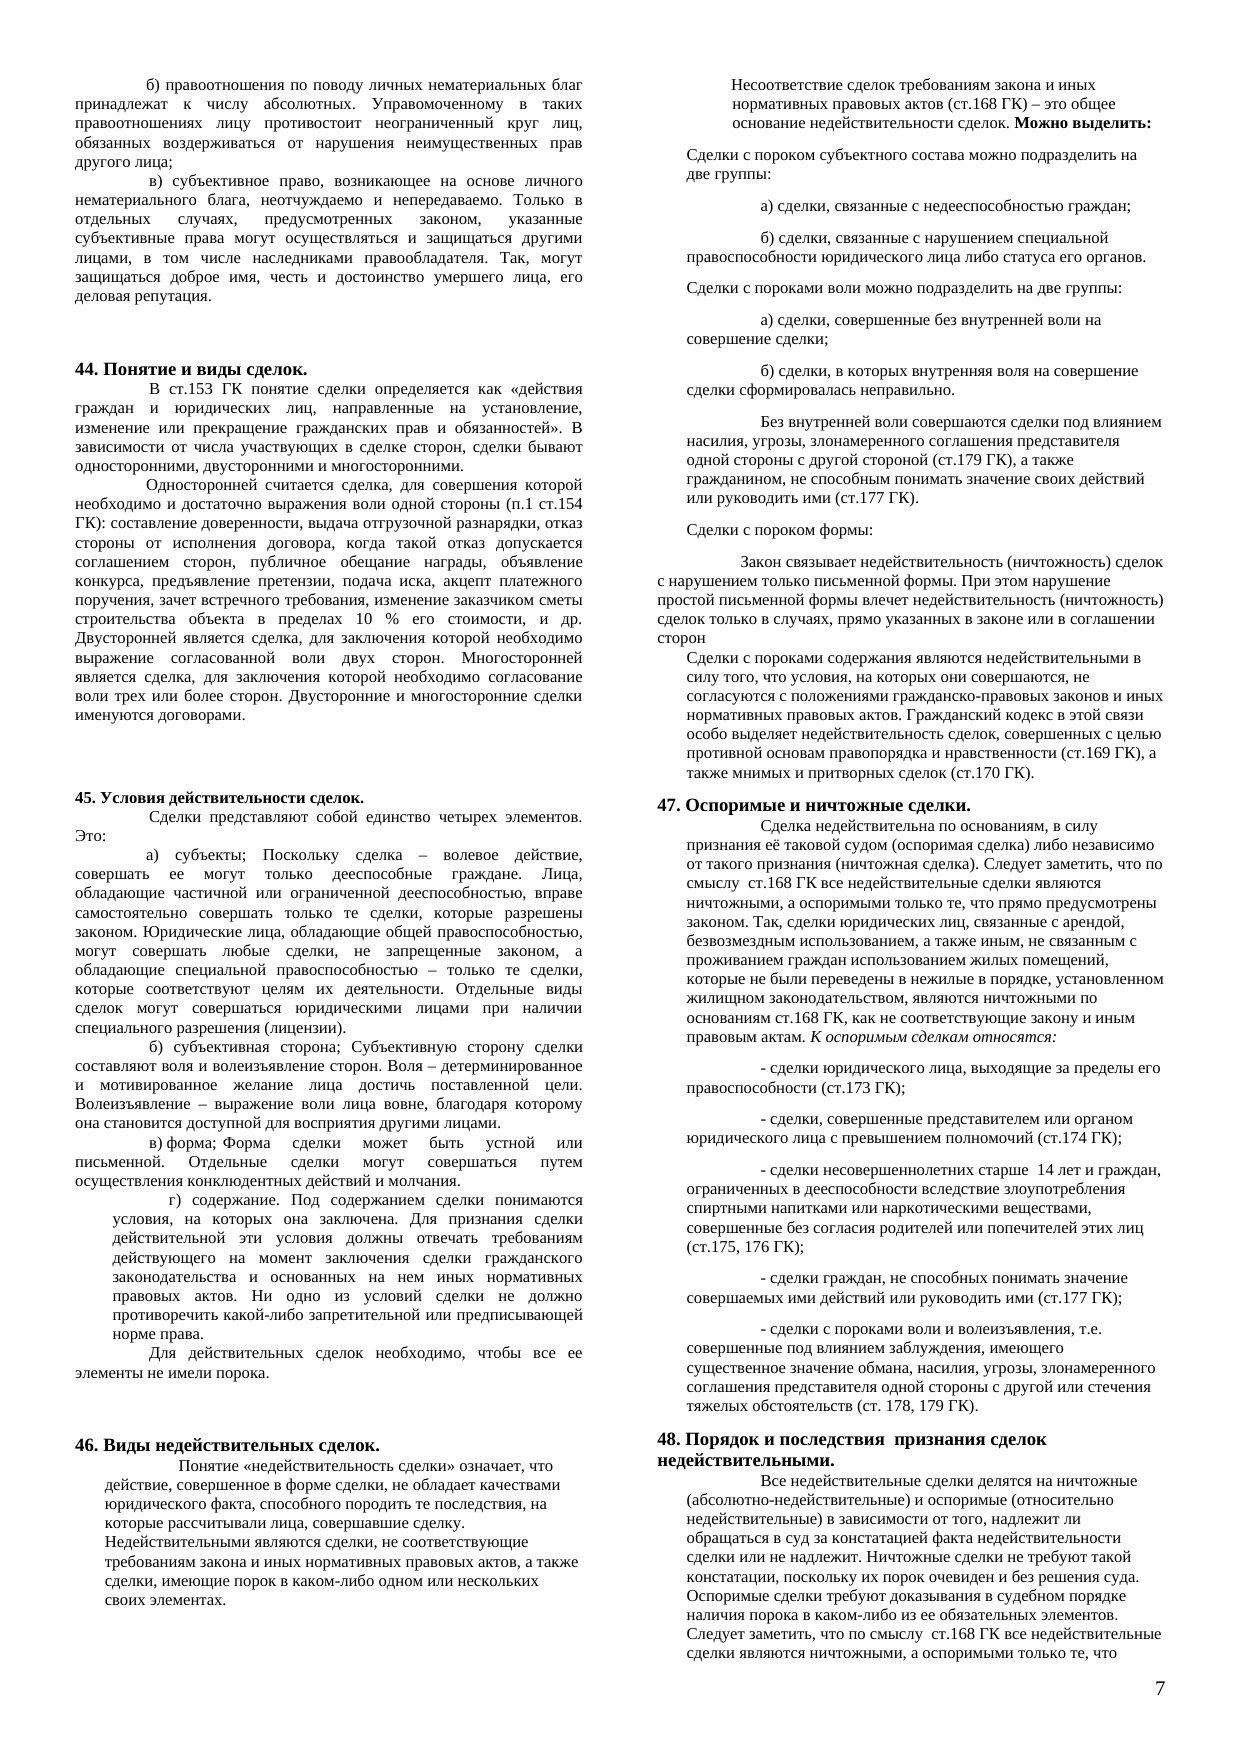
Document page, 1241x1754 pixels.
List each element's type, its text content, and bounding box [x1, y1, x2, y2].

text б) субъективная сторона; Субъективную сторону сделки составляют воля и волеизъявление сторон. Воля – детерминированное и мотивированное желание лица достичь поставленной цели. Волеизъявление – выражение воли лица вовне, благодаря которому она становится доступной для восприятия другими лицами. [75, 1037, 583, 1132]
text Несоответствие сделок требованиям закона и иных нормативных правовых актов (ст.168 ГК) – это общее основание недействительности сделок. Можно выделить: [731, 75, 1165, 132]
text В ст.153 ГК понятие сделки определяется как «действия граждан и юридических лиц, направленные на установление, изменение или прекращение гражданских прав и обязанностей». В зависимости от числа участвующих в сделке сторон, сделки бывают односторонними, двусторонними и многосторонними. [75, 379, 583, 475]
text - сделки с пороками воли и волеизъявления, т.е. совершенные под влиянием заблуждения, имеющего существенное значение обмана, насилия, угрозы, злонамеренного соглашения представителя одной стороны с другой или стечения тяжелых обстоятельств (ст. 178, 179 ГК). [686, 1319, 1165, 1415]
text Сделки с пороками содержания являются недействительными в силу того, что условия, на которых они совершаются, не согласуются с положениями гражданско-правовых законов и иных нормативных правовых актов. Гражданский кодекс в этой связи особо выделяет недействительность сделок, совершенных с целью противной основам правопорядка и нравственности (ст.169 ГК), а также мнимых и притворных сделок (ст.170 ГК). [686, 647, 1165, 782]
text - сделки юридического лица, выходящие за пределы его правоспособности (ст.173 ГК); [686, 1058, 1165, 1097]
text - сделки, совершенные представителем или органом юридического лица с превышением полномочий (ст.174 ГК); [686, 1109, 1165, 1147]
text 44. Понятие и виды сделок. [75, 357, 583, 379]
text б) правоотношения по поводу личных нематериальных благ принадлежат к числу абсолютных. Управомоченному в таких правоотношениях лицу противостоит неограниченный круг лиц, обязанных воздерживаться от нарушения неимущественных прав другого лица; [75, 75, 583, 171]
text - сделки граждан, не способных понимать значение совершаемых ими действий или руководить ими (ст.177 ГК); [686, 1268, 1165, 1307]
text Сделки с пороком субъектного состава можно подразделить на две группы: [686, 145, 1165, 183]
text б) сделки, связанные с нарушением специальной правоспособности юридического лица либо статуса его органов. [686, 227, 1165, 266]
text Сделка недействительна по основаниям, в силу признания её таковой судом (оспоримая сделка) либо независимо от такого признания (ничтожная сделка). Следует заметить, что по смыслу ст.168 ГК все недействительные сделки являются ничтожными, а оспоримыми только те, что прямо предусмотрены законом. Так, сделки юридических лиц, связанные с арендой, безвозмездным использованием, а также иным, не связанным с проживанием граждан использованием жилых помещений, которые не были переведены в нежилые в порядке, установленном жилищном законодательством, являются ничтожными по основаниям ст.168 ГК, как не соответствующие закону и иным правовым актам. К оспоримым сделкам относятся: [686, 816, 1165, 1046]
text Сделки представляют собой единство четырех элементов. Это: [75, 807, 583, 845]
text Понятие «недействительность сделки» означает, что действие, совершенное в форме сделки, не обладает качествами юридического факта, способного породить те последствия, на которые рассчитывали лица, совершавшие сделку. Недействительными являются сделки, не соответствующие требованиям закона и иных нормативных правовых актов, а также сделки, имеющие порок в каком-либо одном или нескольких своих элементах. [104, 1456, 583, 1609]
text - сделки несовершеннолетних старше 14 лет и граждан, ограниченных в дееспособности вследствие злоупотребления спиртными напитками или наркотическими веществами, совершенные без согласия родителей или попечителей этих лиц (ст.175, 176 ГК); [686, 1160, 1165, 1256]
text 47. Оспоримые и ничтожные сделки. [657, 794, 1165, 816]
text а) сделки, связанные с недееспособностью граждан; [686, 196, 1165, 215]
text в) форма; Форма сделки может быть устной или письменной. Отдельные сделки могут совершаться путем осуществления конклюдентных действий и молчания. [75, 1132, 583, 1190]
text Без внутренней воли совершаются сделки под влиянием насилия, угрозы, злонамеренного соглашения представителя одной стороны с другой стороной (ст.179 ГК), а также гражданином, не способным понимать значение своих действий или руководить ими (ст.177 ГК). [686, 412, 1165, 507]
text Сделки с пороком формы: [686, 520, 1165, 539]
text г) содержание. Под содержанием сделки понимаются условия, на которых она заключена. Для признания сделки действительной эти условия должны отвечать требованиям действующего на момент заключения сделки гражданского законодательства и основанных на нем иных нормативных правовых актов. Ни одно из условий сделки не должно противоречить какой-либо запретительной или предписывающей норме права. [112, 1190, 583, 1343]
text Для действительных сделок необходимо, чтобы все ее элементы не имели порока. [75, 1343, 583, 1382]
text 46. Виды недействительных сделок. [75, 1434, 583, 1456]
text а) субъекты; Поскольку сделка – волевое действие, совершать ее могут только дееспособные граждане. Лица, обладающие частичной или ограниченной дееспособностью, вправе самостоятельно совершать только те сделки, которые разрешены законом. Юридические лица, обладающие общей правоспособностью, могут совершать любые сделки, не запрещенные законом, а обладающие специальной правоспособностью – только те сделки, которые соответствуют целям их деятельности. Отдельные виды сделок могут совершаться юридическими лицами при наличии специального разрешения (лицензии). [75, 845, 583, 1037]
text в) субъективное право, возникающее на основе личного нематериального блага, неотчуждаемо и непередаваемо. Только в отдельных случаях, предусмотренных законом, указанные субъективные права могут осуществляться и защищаться другими лицами, в том числе наследниками правообладателя. Так, могут защищаться доброе имя, честь и достоинство умершего лица, его деловая репутация. [75, 171, 583, 305]
text б) сделки, в которых внутренняя воля на совершение сделки сформировалась неправильно. [686, 361, 1165, 399]
text Односторонней считается сделка, для совершения которой необходимо и достаточно выражения воли одной стороны (п.1 ст.154 ГК): составление доверенности, выдача отгрузочной разнарядки, отказ стороны от исполнения договора, когда такой отказ допускается соглашением сторон, публичное обещание награды, объявление конкурса, предъявление претензии, подача иска, акцепт платежного поручения, зачет встречного требования, изменение заказчиком сметы строительства объекта в пределах 10 % его стоимости, и др. Двусторонней является сделка, для заключения которой необходимо выражение согласованной воли двух сторон. Многосторонней является сделка, для заключения которой необходимо согласование воли трех или более сторон. Двусторонние и многосторонние сделки именуются договорами. [75, 475, 583, 724]
text а) сделки, совершенные без внутренней воли на совершение сделки; [686, 310, 1165, 348]
text Закон связывает недействительность (ничтожность) сделок с нарушением только письменной формы. При этом нарушение простой письменной формы влечет недействительность (ничтожность) сделок только в случаях, прямо указанных в законе или в соглашении сторон [657, 552, 1165, 647]
text Сделки с пороками воли можно подразделить на две группы: [686, 278, 1165, 297]
text 45. Условия действительности сделок. [75, 787, 583, 807]
text 48. Порядок и последствия признания сделок недействительными. [657, 1427, 1165, 1471]
